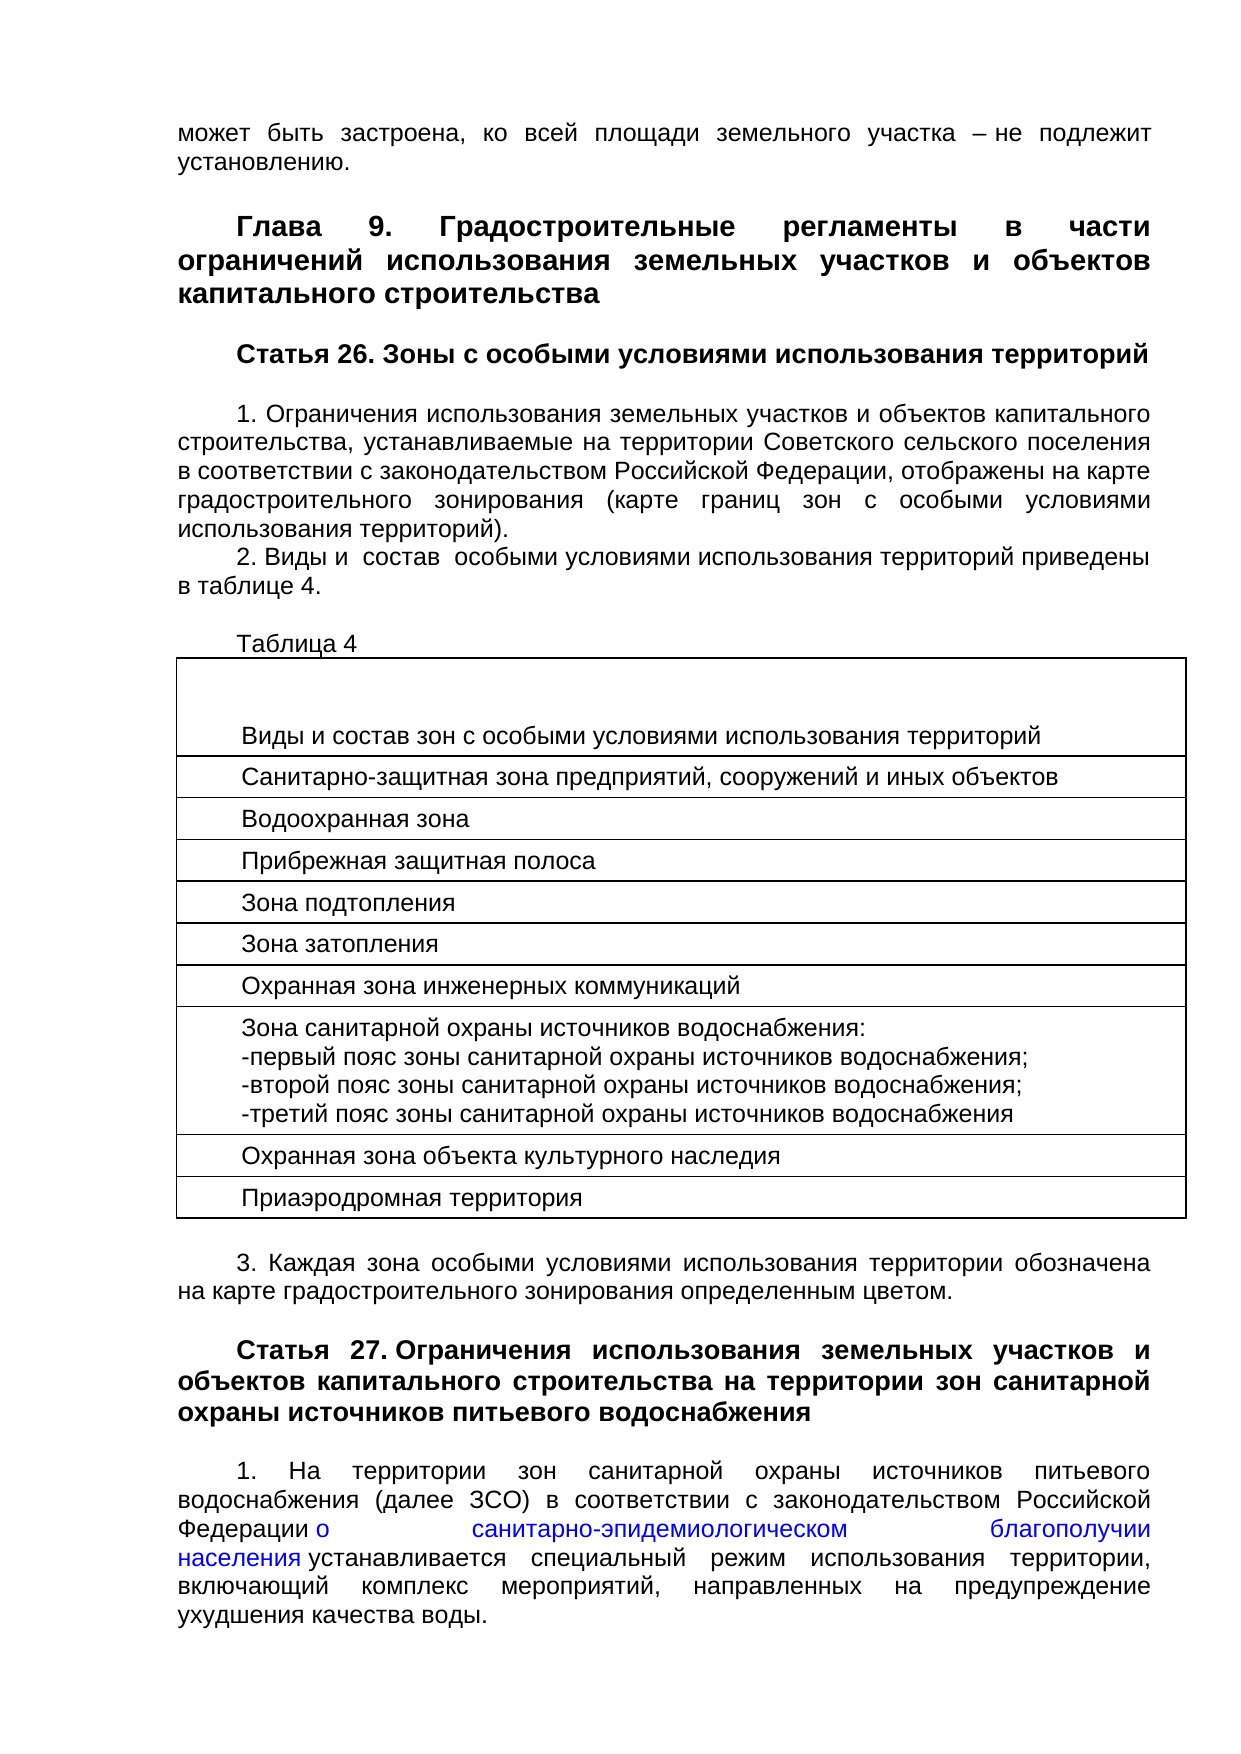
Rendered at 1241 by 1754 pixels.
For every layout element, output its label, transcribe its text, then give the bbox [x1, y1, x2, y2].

table_cell Приаэродромная территория [177, 1177, 1185, 1217]
text Глава 9. Градостроительные регламенты в части ограничений использования земельных участков и объектов капитального строительства [177, 209, 1152, 310]
table_cell Зона подтопления [177, 882, 1185, 922]
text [177, 118, 1152, 176]
table_cell Охранная зона объекта культурного наследия [177, 1135, 1185, 1176]
text Статья 27. Ограничения использования земельных участков и объектов капитального строительства на территории зон санитарной охраны источников питьевого водоснабжения [177, 1334, 1152, 1428]
table_cell Санитарно-защитная зона предприятий, сооружений и иных объектов [177, 757, 1185, 797]
text 3. Каждая зона особыми условиями использования территории обозначена на карте градостроительного зонирования определенным цветом. [177, 1248, 1152, 1305]
table_cell Охранная зона инженерных коммуникаций [177, 966, 1185, 1006]
table_cell Прибрежная защитная полоса [177, 840, 1185, 880]
text 1. Ограничения использования земельных участков и объектов капитального строительства, устанавливаемые на территории Советского сельского поселения в соответствии с законодательством Российской Федерации, отображены на карте градостроительного зонирования (карте границ зон с особыми условиями использования территорий). [177, 398, 1152, 542]
table_header Виды и состав зон с особыми условиями использования территорий [177, 659, 1185, 755]
table_cell Зона санитарной охраны источников водоснабжения: -первый пояс зоны санитарной охраны источников водоснабжения; -второй пояс зоны санитарной охраны источников водоснабжения; -третий пояс зоны санитарной охраны источников водоснабжения [177, 1007, 1185, 1134]
text Статья 26. Зоны с особыми условиями использования территорий [177, 338, 1152, 370]
text 2. Виды и состав особыми условиями использования территорий приведены в таблице 4. [177, 542, 1152, 600]
table_cell Водоохранная зона [177, 798, 1185, 839]
text 1. На территории зон санитарной охраны источников питьевого водоснабжения (далее ЗСО) в соответствии с законодательством Российской Федерации о санитарно-эпидемиологическом благополучии населения устанавливается специальный режим использования территории, включающий комплекс мероприятий, направленных на предупреждение ухудшения качества воды. [177, 1456, 1152, 1629]
table_cell Зона затопления [177, 924, 1185, 964]
text Таблица 4 [177, 628, 1152, 657]
